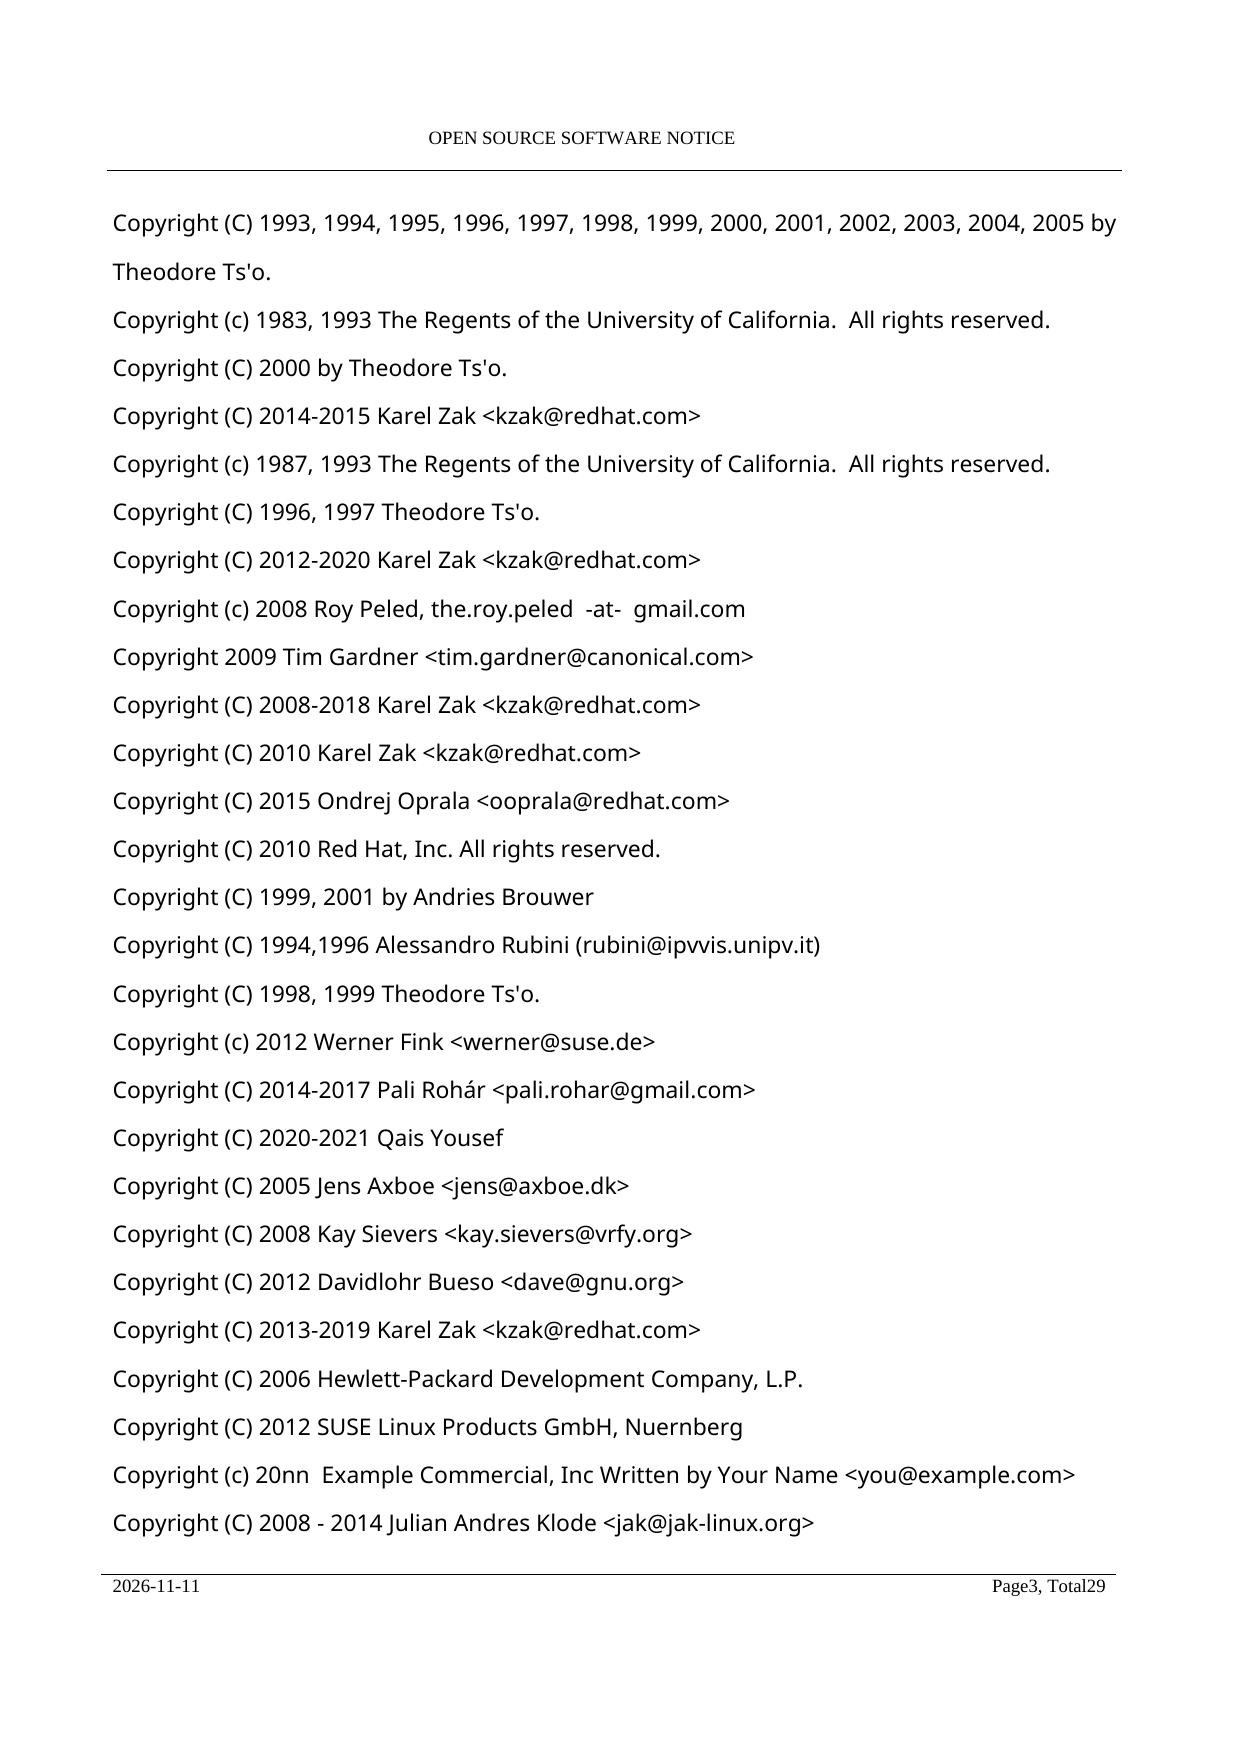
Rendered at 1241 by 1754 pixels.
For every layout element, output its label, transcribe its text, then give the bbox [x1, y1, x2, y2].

text Copyright (C) 2012-2020 Karel Zak <kzak@redhat.com> [112, 544, 1128, 576]
text Copyright (C) 1999, 2001 by Andries Brouwer [112, 881, 1128, 913]
text Copyright (c) 1987, 1993 The Regents of the University of California. All rights reserved. [112, 448, 1128, 480]
text Copyright (C) 1994,1996 Alessandro Rubini (rubini@ipvvis.unipv.it) [112, 929, 1128, 961]
text Copyright (c) 1983, 1993 The Regents of the University of California. All rights reserved. [112, 303, 1128, 336]
text Copyright (C) 2020-2021 Qais Yousef [112, 1121, 1128, 1154]
text Copyright (C) 2015 Ondrej Oprala <ooprala@redhat.com> [112, 784, 1128, 817]
text Copyright (C) 2005 Jens Axboe <jens@axboe.dk> [112, 1169, 1128, 1202]
text Copyright (C) 2000 by Theodore Ts'o. [112, 351, 1128, 384]
text Copyright (C) 2013-2019 Karel Zak <kzak@redhat.com> [112, 1314, 1128, 1346]
text Copyright (c) 2008 Roy Peled, the.roy.peled -at- gmail.com [112, 592, 1128, 624]
text Copyright (C) 2012 SUSE Linux Products GmbH, Nuernberg [112, 1410, 1128, 1443]
text Copyright (C) 1996, 1997 Theodore Ts'o. [112, 496, 1128, 528]
text Copyright (C) 2010 Karel Zak <kzak@redhat.com> [112, 736, 1128, 769]
text Copyright (C) 2006 Hewlett-Packard Development Company, L.P. [112, 1362, 1128, 1394]
text Copyright (C) 2014-2017 Pali Rohár <pali.rohar@gmail.com> [112, 1073, 1128, 1106]
text Copyright (C) 1998, 1999 Theodore Ts'o. [112, 977, 1128, 1009]
text Copyright (C) 2008-2018 Karel Zak <kzak@redhat.com> [112, 688, 1128, 721]
text Copyright (c) 20nn Example Commercial, Inc Written by Your Name <you@example.com> [112, 1458, 1128, 1491]
text Copyright 2009 Tim Gardner <tim.gardner@canonical.com> [112, 640, 1128, 673]
text Copyright (C) 2008 Kay Sievers <kay.sievers@vrfy.org> [112, 1218, 1128, 1250]
text Copyright (C) 2012 Davidlohr Bueso <dave@gnu.org> [112, 1266, 1128, 1298]
text Copyright (C) 1993, 1994, 1995, 1996, 1997, 1998, 1999, 2000, 2001, 2002, 2003, 2004, 2005 by Theodore Ts'o. [112, 206, 1128, 288]
text Copyright (C) 2010 Red Hat, Inc. All rights reserved. [112, 833, 1128, 865]
text Copyright (C) 2014-2015 Karel Zak <kzak@redhat.com> [112, 399, 1128, 432]
text Copyright (C) 2008 - 2014 Julian Andres Klode <jak@jak-linux.org> [112, 1506, 1128, 1539]
text Copyright (c) 2012 Werner Fink <werner@suse.de> [112, 1025, 1128, 1058]
